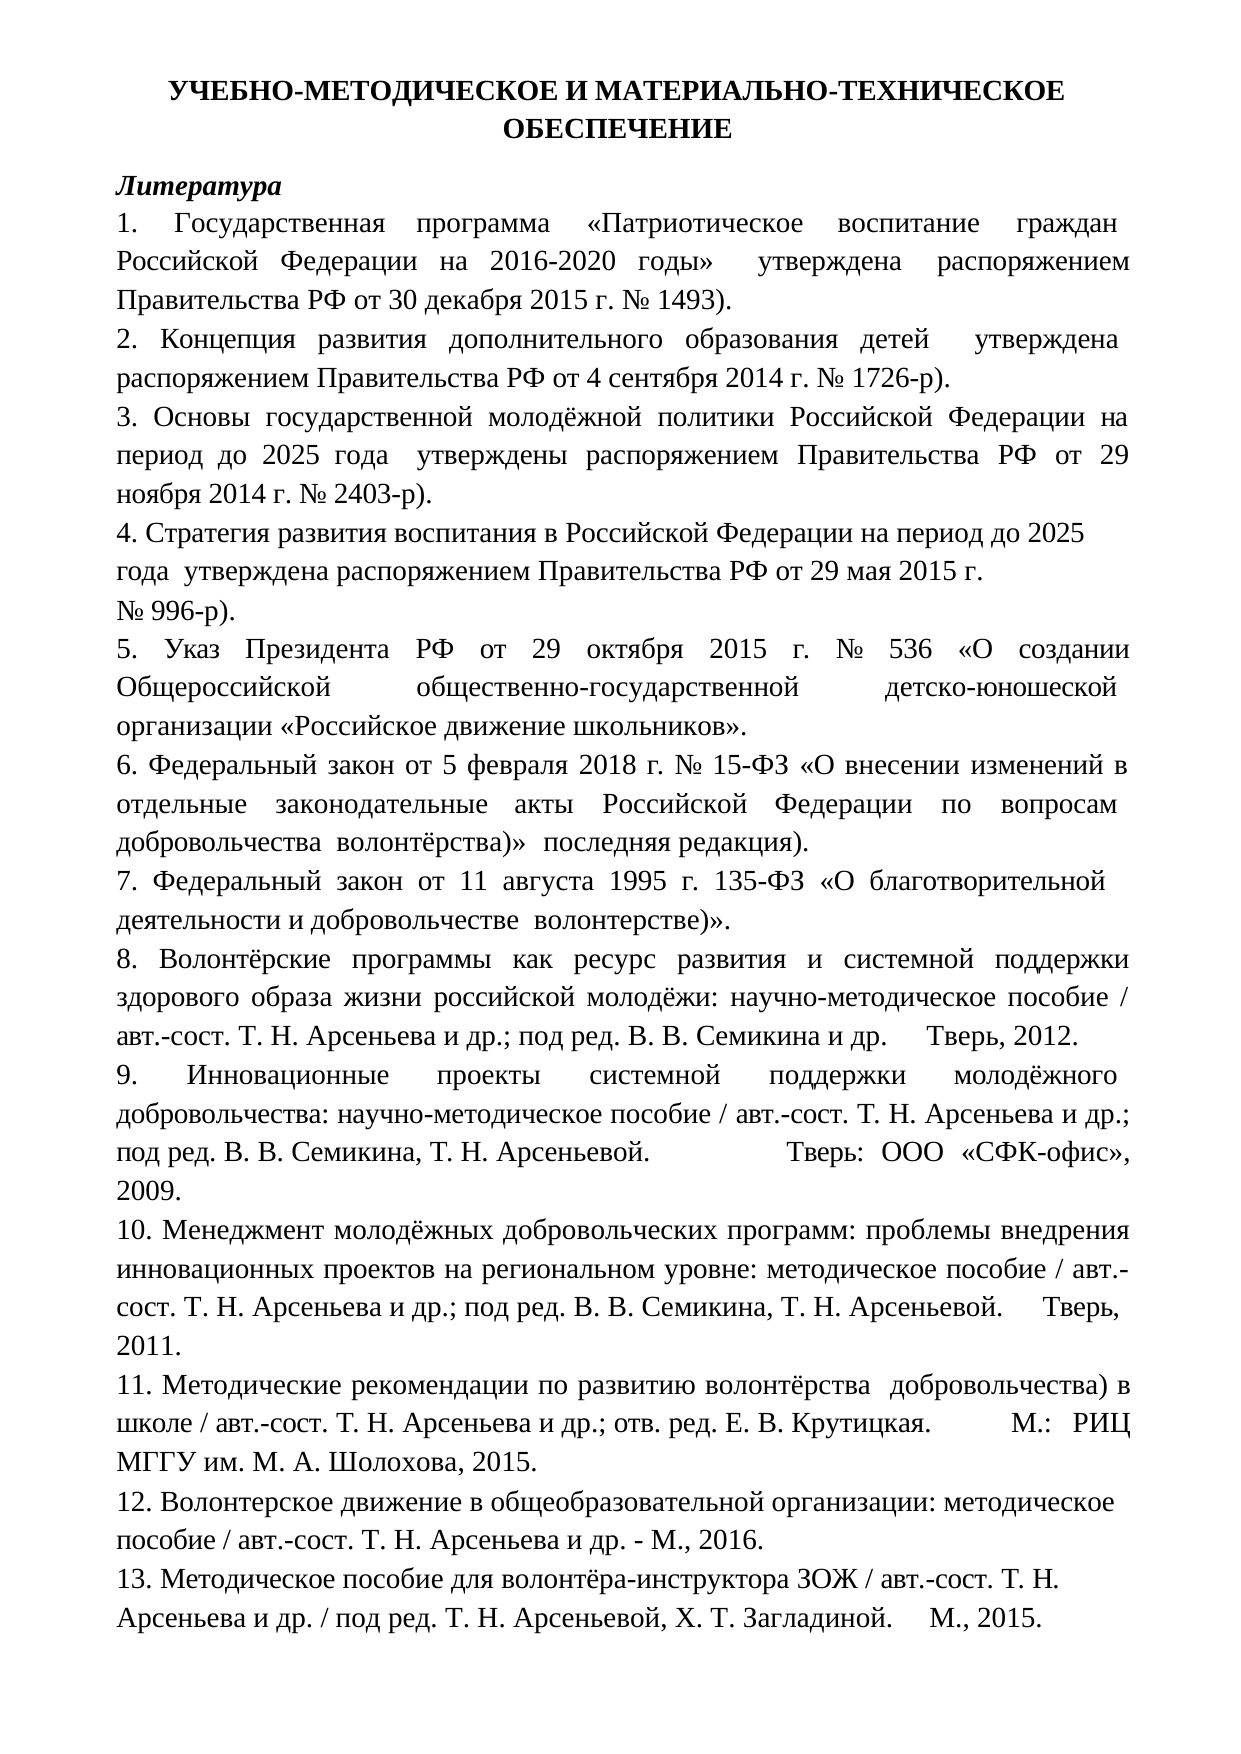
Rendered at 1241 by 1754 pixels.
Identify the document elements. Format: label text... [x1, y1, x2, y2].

text 1. Государственная программа «Патриотическое воспитание граждан Российской Федерации на 2016-2020 годы» утверждена распоряжением Правительства РФ от 30 декабря 2015 г. № 1493). [116, 202, 1130, 317]
text 6. Федеральный закон от 5 февраля 2018 г. № 15-ФЗ «О внесении изменений в отдельные законодательные акты Российской Федерации по вопросам добровольчества волонтёрства)» последняя редакция). [116, 744, 1130, 859]
text № 996-р). [116, 595, 1188, 627]
text 5. Указ Президента РФ от 29 октября 2015 г. № 536 «О создании Общероссийской общественно-государственной детско-юношеской организации «Российское движение школьников». [116, 628, 1130, 743]
text 3. Основы государственной молодёжной политики Российской Федерации на период до 2025 года утверждены распоряжением Правительства РФ от 29 ноября 2014 г. № 2403-р). [116, 396, 1129, 511]
text 9. Инновационные проекты системной поддержки молодёжного добровольчества: научно-методическое пособие / авт.-сост. Т. Н. Арсеньева и др.; под ред. В. В. Семикина, Т. Н. Арсеньевой. Тверь: ООО «СФК-офис», 2009. [116, 1054, 1130, 1208]
text 11. Методические рекомендации по развитию волонтёрства добровольчества) в школе / авт.-сост. Т. Н. Арсеньева и др.; отв. ред. Е. В. Крутицкая. М.: РИЦ МГГУ им. М. А. Шолохова, 2015. [116, 1363, 1131, 1479]
text 7. Федеральный закон от 11 августа 1995 г. 135-ФЗ «О благотворительной деятельности и добровольчестве волонтерстве)». [116, 860, 1131, 937]
text Литература [116, 169, 1188, 202]
text 8. Волонтёрские программы как ресурс развития и системной поддержки здорового образа жизни российской молодёжи: научно-методическое пособие / авт.-сост. Т. Н. Арсеньева и др.; под ред. В. В. Семикина и др. Тверь, 2012. [116, 938, 1130, 1053]
text 13. Методическое пособие для волонтёра-инструктора ЗОЖ / авт.-сост. Т. Н. Арсеньева и др. / под ред. Т. Н. Арсеньевой, X. Т. Загладиной. М., 2015. [116, 1558, 1131, 1635]
text 10. Менеджмент молодёжных добровольческих программ: проблемы внедрения инновационных проектов на региональном уровне: методическое пособие / авт.- сост. Т. Н. Арсеньева и др.; под ред. В. В. Семикина, Т. Н. Арсеньевой. Тверь, 2011. [116, 1209, 1131, 1363]
text 2. Концепция развития дополнительного образования детей утверждена распоряжением Правительства РФ от 4 сентября 2014 г. № 1726-р). [116, 318, 1131, 395]
text 4. Стратегия развития воспитания в Российской Федерации на период до 2025 года утверждена распоряжением Правительства РФ от 29 мая 2015 г. [116, 512, 1131, 588]
text 12. Волонтерское движение в общеобразовательной организации: методическое пособие / авт.-сост. Т. Н. Арсеньева и др. - М., 2016. [116, 1480, 1131, 1557]
text УЧЕБНО-МЕТОДИЧЕСКОЕ И МАТЕРИАЛЬНО-ТЕХНИЧЕСКОЕ ОБЕСПЕЧЕНИЕ [167, 70, 1078, 147]
